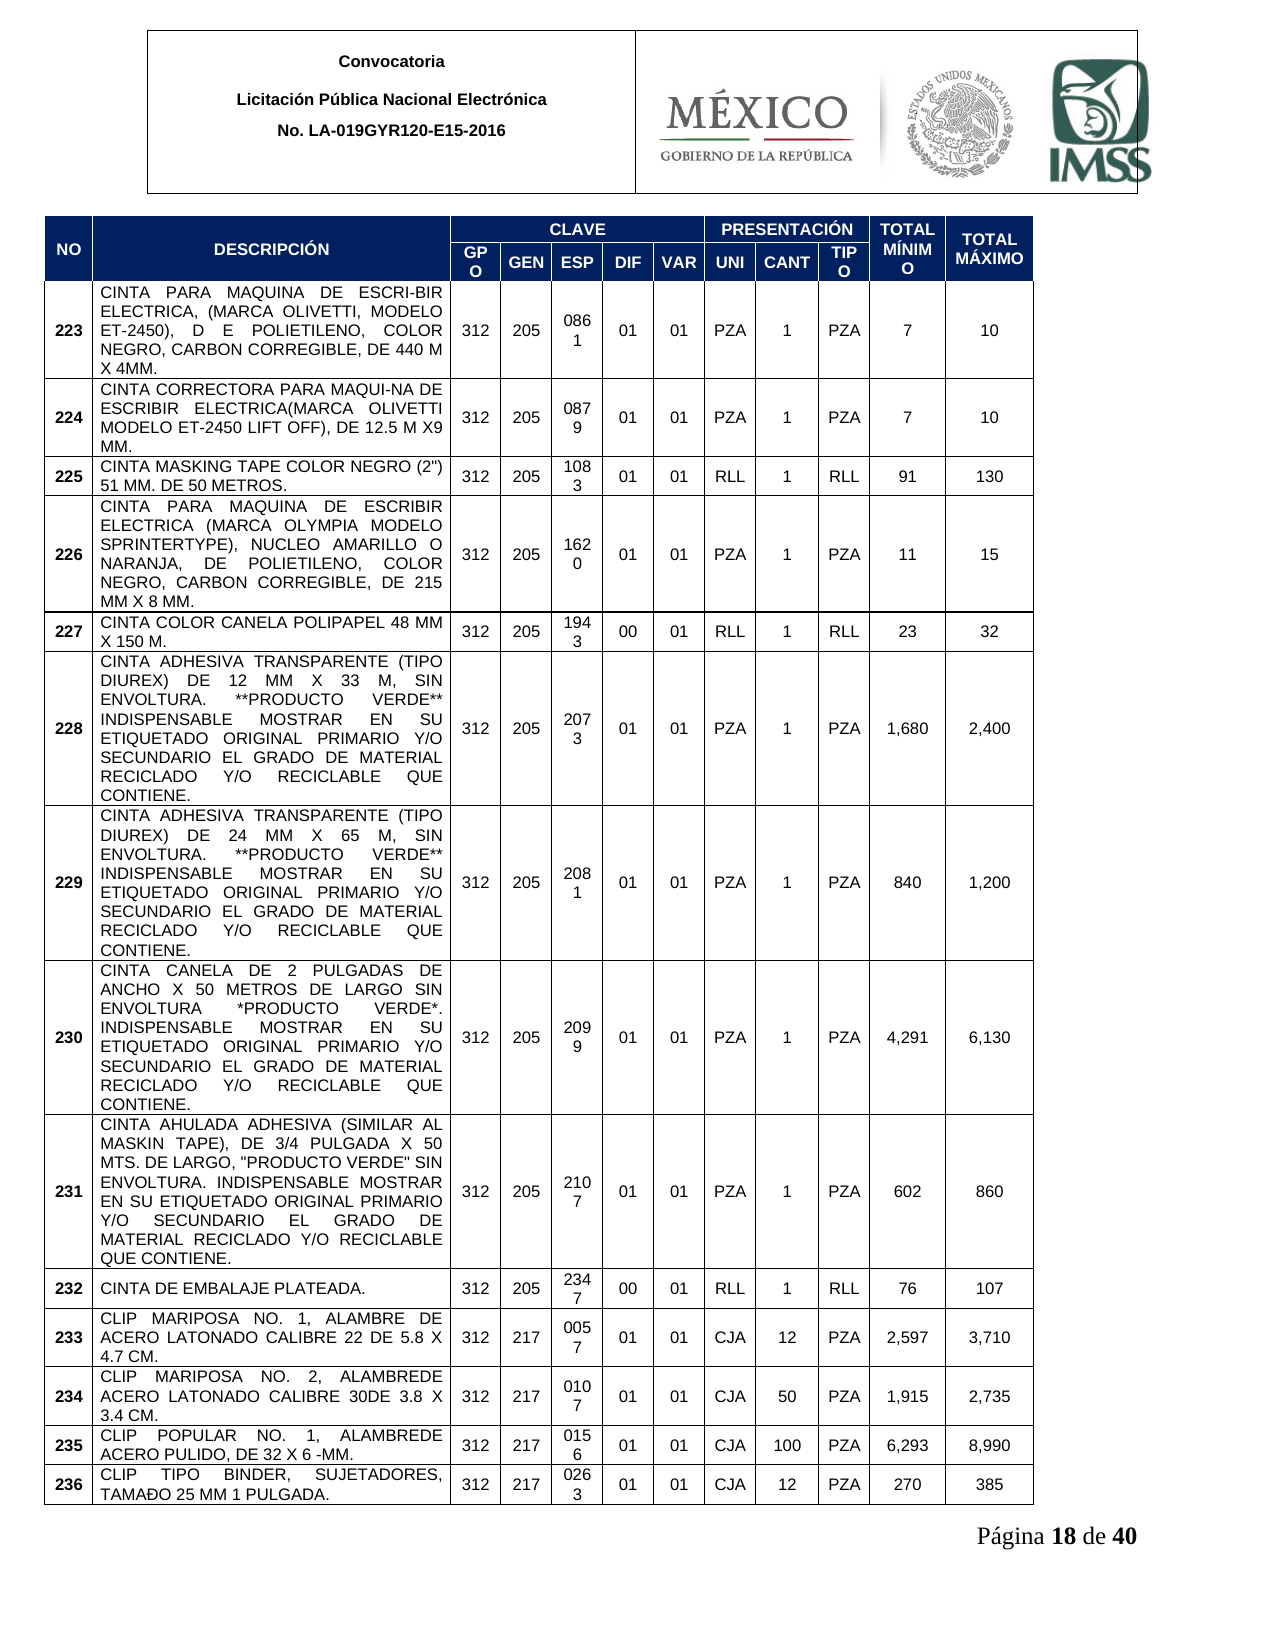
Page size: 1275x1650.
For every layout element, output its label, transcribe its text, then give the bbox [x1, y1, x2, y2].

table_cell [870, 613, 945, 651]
table_cell GPO [451, 243, 500, 281]
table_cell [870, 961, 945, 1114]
table_cell UNI [705, 243, 755, 281]
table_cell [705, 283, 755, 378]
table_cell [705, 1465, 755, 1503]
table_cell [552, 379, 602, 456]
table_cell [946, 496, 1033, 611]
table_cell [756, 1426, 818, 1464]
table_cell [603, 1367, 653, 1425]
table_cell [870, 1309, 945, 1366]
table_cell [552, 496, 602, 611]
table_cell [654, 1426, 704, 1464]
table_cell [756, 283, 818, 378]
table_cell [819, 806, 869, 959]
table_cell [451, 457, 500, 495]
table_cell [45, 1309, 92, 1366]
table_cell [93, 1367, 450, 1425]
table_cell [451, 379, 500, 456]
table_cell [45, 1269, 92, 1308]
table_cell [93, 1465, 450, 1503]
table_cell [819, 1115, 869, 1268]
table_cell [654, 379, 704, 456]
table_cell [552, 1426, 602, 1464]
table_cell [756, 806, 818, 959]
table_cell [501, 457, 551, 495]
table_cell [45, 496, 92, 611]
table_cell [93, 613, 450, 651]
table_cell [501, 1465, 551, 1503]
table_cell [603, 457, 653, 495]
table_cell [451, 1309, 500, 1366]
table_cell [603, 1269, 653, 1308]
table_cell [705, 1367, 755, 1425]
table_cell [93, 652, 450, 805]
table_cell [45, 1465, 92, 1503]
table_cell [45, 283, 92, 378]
picture [1045, 49, 1137, 189]
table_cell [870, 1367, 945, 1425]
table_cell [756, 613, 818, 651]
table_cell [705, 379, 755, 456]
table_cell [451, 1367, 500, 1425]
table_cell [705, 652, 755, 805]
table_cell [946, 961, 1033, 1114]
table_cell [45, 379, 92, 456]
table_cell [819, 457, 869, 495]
picture [657, 57, 1017, 189]
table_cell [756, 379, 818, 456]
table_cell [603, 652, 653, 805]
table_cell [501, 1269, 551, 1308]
table_cell GEN [501, 243, 551, 281]
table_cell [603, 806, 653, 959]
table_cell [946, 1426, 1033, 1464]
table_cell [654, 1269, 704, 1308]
table_cell TIPO [819, 243, 869, 281]
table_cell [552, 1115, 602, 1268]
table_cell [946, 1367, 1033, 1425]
table_header TOTAL MÍNIMO [870, 216, 945, 281]
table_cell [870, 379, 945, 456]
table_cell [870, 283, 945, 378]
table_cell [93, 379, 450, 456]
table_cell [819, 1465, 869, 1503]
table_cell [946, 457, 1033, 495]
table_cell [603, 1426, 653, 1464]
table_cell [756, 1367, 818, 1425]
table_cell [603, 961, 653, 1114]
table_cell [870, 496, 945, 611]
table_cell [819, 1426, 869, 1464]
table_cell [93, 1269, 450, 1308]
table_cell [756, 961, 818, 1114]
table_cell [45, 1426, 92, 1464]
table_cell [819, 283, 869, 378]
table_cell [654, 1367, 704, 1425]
table_header NO [45, 216, 92, 281]
table_header CLAVE [451, 216, 704, 242]
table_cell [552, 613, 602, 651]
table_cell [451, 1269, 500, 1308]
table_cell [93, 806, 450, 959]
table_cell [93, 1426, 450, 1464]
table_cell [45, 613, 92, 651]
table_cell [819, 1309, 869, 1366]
table_cell VAR [654, 243, 704, 281]
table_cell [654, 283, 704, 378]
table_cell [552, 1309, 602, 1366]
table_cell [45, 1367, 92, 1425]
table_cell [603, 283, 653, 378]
table_header DESCRIPCIÓN [93, 216, 450, 281]
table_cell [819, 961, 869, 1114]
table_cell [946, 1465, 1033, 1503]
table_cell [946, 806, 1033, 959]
table_cell DIF [603, 243, 653, 281]
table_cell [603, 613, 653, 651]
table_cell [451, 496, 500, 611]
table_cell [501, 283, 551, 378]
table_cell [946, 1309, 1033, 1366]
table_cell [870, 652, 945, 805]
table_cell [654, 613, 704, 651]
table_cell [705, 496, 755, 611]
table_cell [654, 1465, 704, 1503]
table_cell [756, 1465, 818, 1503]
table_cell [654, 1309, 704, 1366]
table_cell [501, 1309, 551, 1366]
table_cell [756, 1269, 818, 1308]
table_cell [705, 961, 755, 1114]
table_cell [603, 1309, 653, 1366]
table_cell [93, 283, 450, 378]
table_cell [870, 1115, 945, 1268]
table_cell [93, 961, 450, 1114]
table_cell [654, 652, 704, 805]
table_cell ESP [552, 243, 602, 281]
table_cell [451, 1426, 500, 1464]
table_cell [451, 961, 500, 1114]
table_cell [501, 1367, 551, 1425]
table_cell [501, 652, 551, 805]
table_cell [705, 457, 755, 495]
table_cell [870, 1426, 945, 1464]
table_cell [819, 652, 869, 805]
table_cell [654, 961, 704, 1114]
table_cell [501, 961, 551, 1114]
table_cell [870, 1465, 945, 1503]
picture [1138, 49, 1153, 189]
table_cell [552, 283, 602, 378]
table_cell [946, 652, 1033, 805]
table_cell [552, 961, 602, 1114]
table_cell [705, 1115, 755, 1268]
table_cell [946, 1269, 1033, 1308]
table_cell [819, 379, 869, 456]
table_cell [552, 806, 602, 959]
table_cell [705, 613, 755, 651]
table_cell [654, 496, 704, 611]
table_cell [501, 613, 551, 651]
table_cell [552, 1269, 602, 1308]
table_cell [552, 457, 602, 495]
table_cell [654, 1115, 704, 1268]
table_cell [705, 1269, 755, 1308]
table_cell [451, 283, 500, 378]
table_header TOTAL MÁXIMO [946, 216, 1033, 281]
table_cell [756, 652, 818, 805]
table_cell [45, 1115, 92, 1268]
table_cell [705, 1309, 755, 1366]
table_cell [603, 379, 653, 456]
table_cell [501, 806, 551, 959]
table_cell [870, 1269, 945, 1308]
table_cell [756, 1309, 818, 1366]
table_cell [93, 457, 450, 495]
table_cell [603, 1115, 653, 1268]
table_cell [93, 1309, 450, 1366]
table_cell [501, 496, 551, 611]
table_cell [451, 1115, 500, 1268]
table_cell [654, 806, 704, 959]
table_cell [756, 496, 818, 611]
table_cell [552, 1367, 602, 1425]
table_header PRESENTACIÓN [705, 216, 869, 242]
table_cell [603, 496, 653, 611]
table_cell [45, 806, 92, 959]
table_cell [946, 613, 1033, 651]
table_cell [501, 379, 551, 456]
table_cell CANT [756, 243, 818, 281]
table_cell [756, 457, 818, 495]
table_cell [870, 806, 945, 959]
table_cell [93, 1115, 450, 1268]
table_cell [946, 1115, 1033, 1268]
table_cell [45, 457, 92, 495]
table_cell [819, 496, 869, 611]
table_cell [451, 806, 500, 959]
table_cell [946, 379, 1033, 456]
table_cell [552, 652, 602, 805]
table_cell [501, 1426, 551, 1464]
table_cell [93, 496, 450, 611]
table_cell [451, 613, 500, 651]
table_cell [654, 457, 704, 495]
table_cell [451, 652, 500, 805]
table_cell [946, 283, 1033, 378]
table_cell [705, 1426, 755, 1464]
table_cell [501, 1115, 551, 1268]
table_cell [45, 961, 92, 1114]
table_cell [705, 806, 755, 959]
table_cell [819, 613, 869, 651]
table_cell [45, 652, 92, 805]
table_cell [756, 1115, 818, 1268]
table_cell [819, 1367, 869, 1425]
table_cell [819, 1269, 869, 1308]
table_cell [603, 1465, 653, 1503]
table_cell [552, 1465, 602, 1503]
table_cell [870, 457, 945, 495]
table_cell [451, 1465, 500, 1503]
